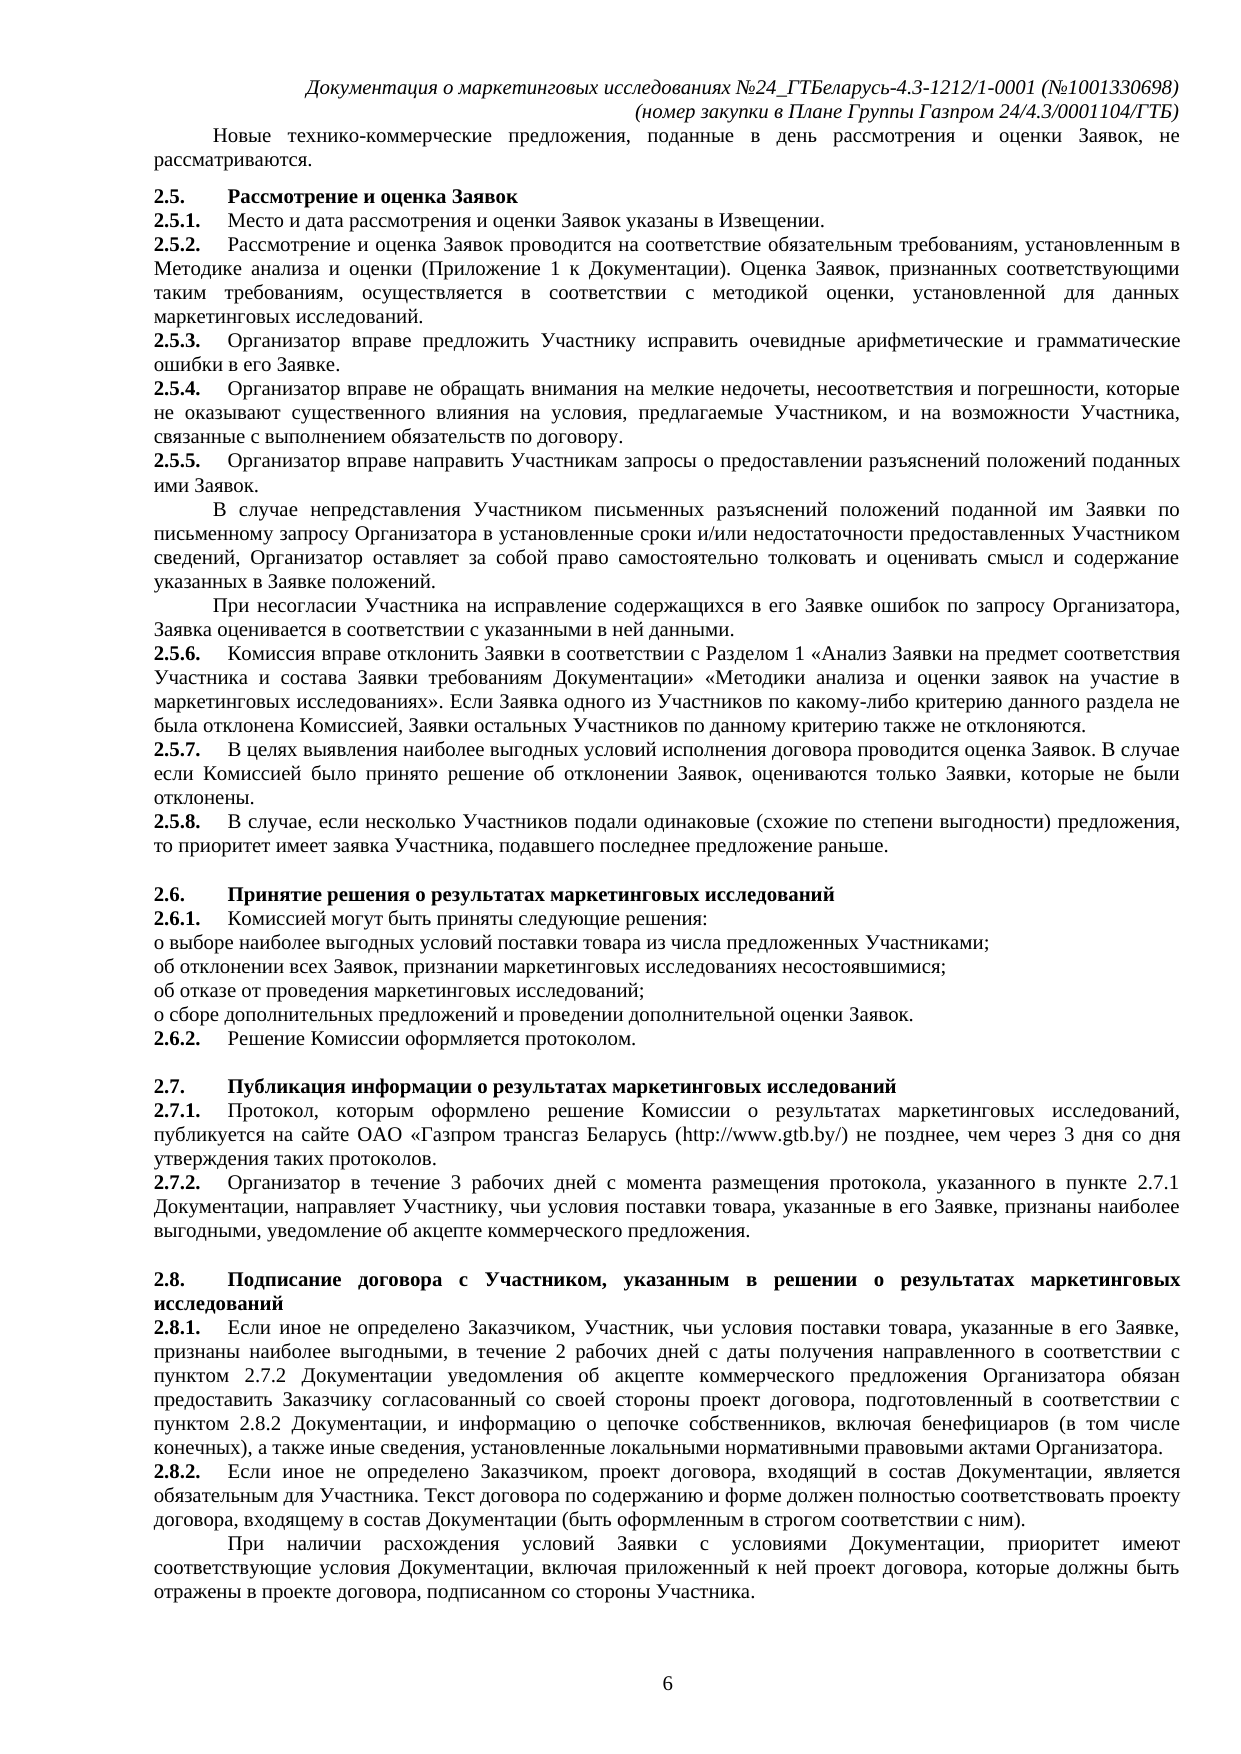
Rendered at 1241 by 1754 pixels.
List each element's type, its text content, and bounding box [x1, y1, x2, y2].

list Рассмотрение и оценка Заявок проводится на соответствие обязательным требованиям, установленным в Методике анализа и оценки (Приложение 1 к Документации). Оценка Заявок, признанных соответствующими таким требованиям, осуществляется в соответствии с методикой оценки, установленной для данных маркетинговых исследований. [153, 232, 1181, 328]
text Новые технико-коммерческие предложения, поданные в день рассмотрения и оценки Заявок, не рассматриваются. [153, 123, 1181, 171]
text В случае непредставления Участником письменных разъяснений положений поданной им Заявки по письменному запросу Организатора в установленные сроки и/или недостаточности предоставленных Участником сведений, Организатор оставляет за собой право самостоятельно толковать и оценивать смысл и содержание указанных в Заявке положений. [153, 497, 1181, 593]
list Подписание договора с Участником, указанным в решении о результатах маркетинговых исследований [153, 1267, 1181, 1315]
text об отказе от проведения маркетинговых исследований; [153, 978, 1181, 1002]
list Организатор вправе не обращать внимания на мелкие недочеты, несоответствия и погрешности, которые не оказывают существенного влияния на условия, предлагаемые Участником, и на возможности Участника, связанные с выполнением обязательств по договору. [153, 376, 1181, 448]
list Комиссией могут быть приняты следующие решения: [153, 906, 1181, 930]
list В целях выявления наиболее выгодных условий исполнения договора проводится оценка Заявок. В случае если Комиссией было принято решение об отклонении Заявок, оцениваются только Заявки, которые не были отклонены. [153, 737, 1181, 809]
list Публикация информации о результатах маркетинговых исследований [153, 1074, 1181, 1098]
list Принятие решения о результатах маркетинговых исследований [153, 882, 1181, 906]
list Решение Комиссии оформляется протоколом. [153, 1026, 1181, 1050]
list Организатор в течение 3 рабочих дней с момента размещения протокола, указанного в пункте 2.7.1 Документации, направляет Участнику, чьи условия поставки товара, указанные в его Заявке, признаны наиболее выгодными, уведомление об акцепте коммерческого предложения. [153, 1170, 1181, 1242]
list В случае, если несколько Участников подали одинаковые (схожие по степени выгодности) предложения, то приоритет имеет заявка Участника, подавшего последнее предложение раньше. [153, 809, 1181, 857]
text о выборе наиболее выгодных условий поставки товара из числа предложенных Участниками; [153, 930, 1181, 954]
text об отклонении всех Заявок, признании маркетинговых исследованиях несостоявшимися; [153, 954, 1181, 978]
text о сборе дополнительных предложений и проведении дополнительной оценки Заявок. [153, 1002, 1181, 1026]
list Организатор вправе направить Участникам запросы о предоставлении разъяснений положений поданных ими Заявок. [153, 448, 1181, 497]
list Рассмотрение и оценка Заявок [153, 184, 1181, 208]
text При наличии расхождения условий Заявки с условиями Документации, приоритет имеют соответствующие условия Документации, включая приложенный к ней проект договора, которые должны быть отражены в проекте договора, подписанном со стороны Участника. [153, 1531, 1181, 1603]
list Комиссия вправе отклонить Заявки в соответствии с Разделом 1 «Анализ Заявки на предмет соответствия Участника и состава Заявки требованиям Документации» «Методики анализа и оценки заявок на участие в маркетинговых исследованиях». Если Заявка одного из Участников по какому-либо критерию данного раздела не была отклонена Комиссией, Заявки остальных Участников по данному критерию также не отклоняются. [153, 641, 1181, 737]
text При несогласии Участника на исправление содержащихся в его Заявке ошибок по запросу Организатора, Заявка оценивается в соответствии с указанными в ней данными. [153, 593, 1181, 641]
list Место и дата рассмотрения и оценки Заявок указаны в Извещении. [153, 208, 1181, 232]
list Протокол, которым оформлено решение Комиссии о результатах маркетинговых исследований, публикуется на сайте ОАО «Газпром трансгаз Беларусь (http://www.gtb.by/) не позднее, чем через 3 дня со дня утверждения таких протоколов. [153, 1098, 1181, 1170]
list Организатор вправе предложить Участнику исправить очевидные арифметические и грамматические ошибки в его Заявке. [153, 328, 1181, 376]
list Если иное не определено Заказчиком, Участник, чьи условия поставки товара, указанные в его Заявке, признаны наиболее выгодными, в течение 2 рабочих дней с даты получения направленного в соответствии с пунктом 2.7.2 Документации уведомления об акцепте коммерческого предложения Организатора обязан предоставить Заказчику согласованный со своей стороны проект договора, подготовленный в соответствии с пунктом 2.8.2 Документации, и информацию о цепочке собственников, включая бенефициаров (в том числе конечных), а также иные сведения, установленные локальными нормативными правовыми актами Организатора. [153, 1315, 1181, 1459]
list Если иное не определено Заказчиком, проект договора, входящий в состав Документации, является обязательным для Участника. Текст договора по содержанию и форме должен полностью соответствовать проекту договора, входящему в состав Документации (быть оформленным в строгом соответствии с ним). [153, 1459, 1181, 1531]
